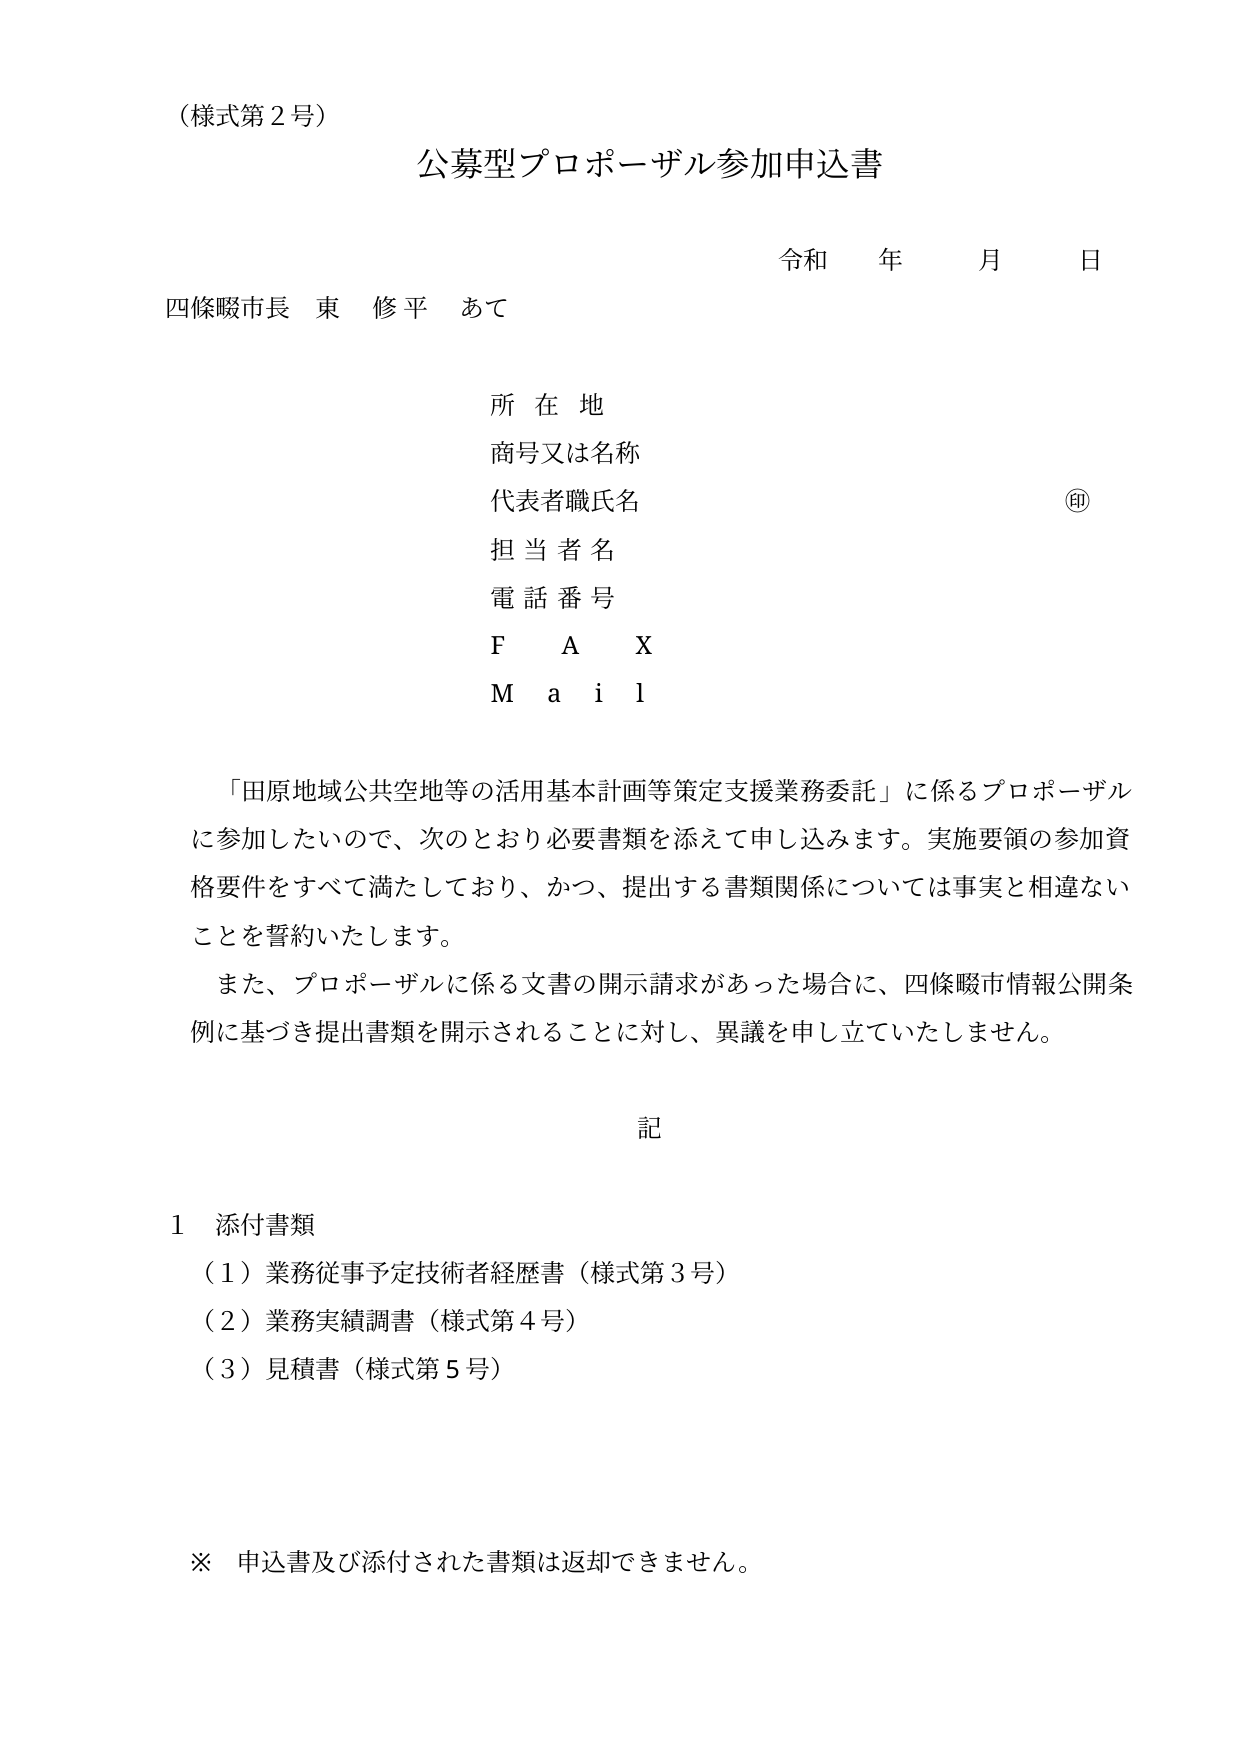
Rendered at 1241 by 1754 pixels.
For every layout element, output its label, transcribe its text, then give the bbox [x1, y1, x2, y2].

text FAX [165, 621, 1134, 669]
text 代表者職氏名 ㊞ [165, 476, 1134, 524]
text 商号又は名称 [165, 428, 1134, 476]
text 四條畷市長 東 修平 あて [165, 283, 1134, 331]
text 公募型プロポーザル参加申込書 [165, 138, 1134, 187]
text （３）見積書（様式第5号） [165, 1344, 1134, 1392]
text 電話番号 [165, 572, 1134, 621]
text Mail [165, 669, 1134, 717]
text １ 添付書類 [165, 1199, 1134, 1248]
text 所在地 [165, 379, 1134, 428]
text ※ 申込書及び添付された書類は返却できません。 [165, 1537, 1134, 1585]
text 「田原地域公共空地等の活用基本計画等策定支援業務委託」に係るプロポーザルに参加したいので、次のとおり必要書類を添えて申し込みます。実施要領の参加資格要件をすべて満たしており、かつ、提出する書類関係については事実と相違ないことを誓約いたします。 [190, 765, 1134, 958]
text （様式第２号） [165, 90, 1134, 138]
text （２）業務実績調書（様式第４号） [165, 1296, 1134, 1344]
text 担当者名 [165, 524, 1134, 572]
subtitle 記 [165, 1103, 1134, 1151]
text （１）業務従事予定技術者経歴書（様式第３号） [165, 1248, 1134, 1296]
text 令和 年 月 日 [165, 235, 1134, 283]
text また、プロポーザルに係る文書の開示請求があった場合に、四條畷市情報公開条例に基づき提出書類を開示されることに対し、異議を申し立ていたしません。 [190, 958, 1134, 1055]
